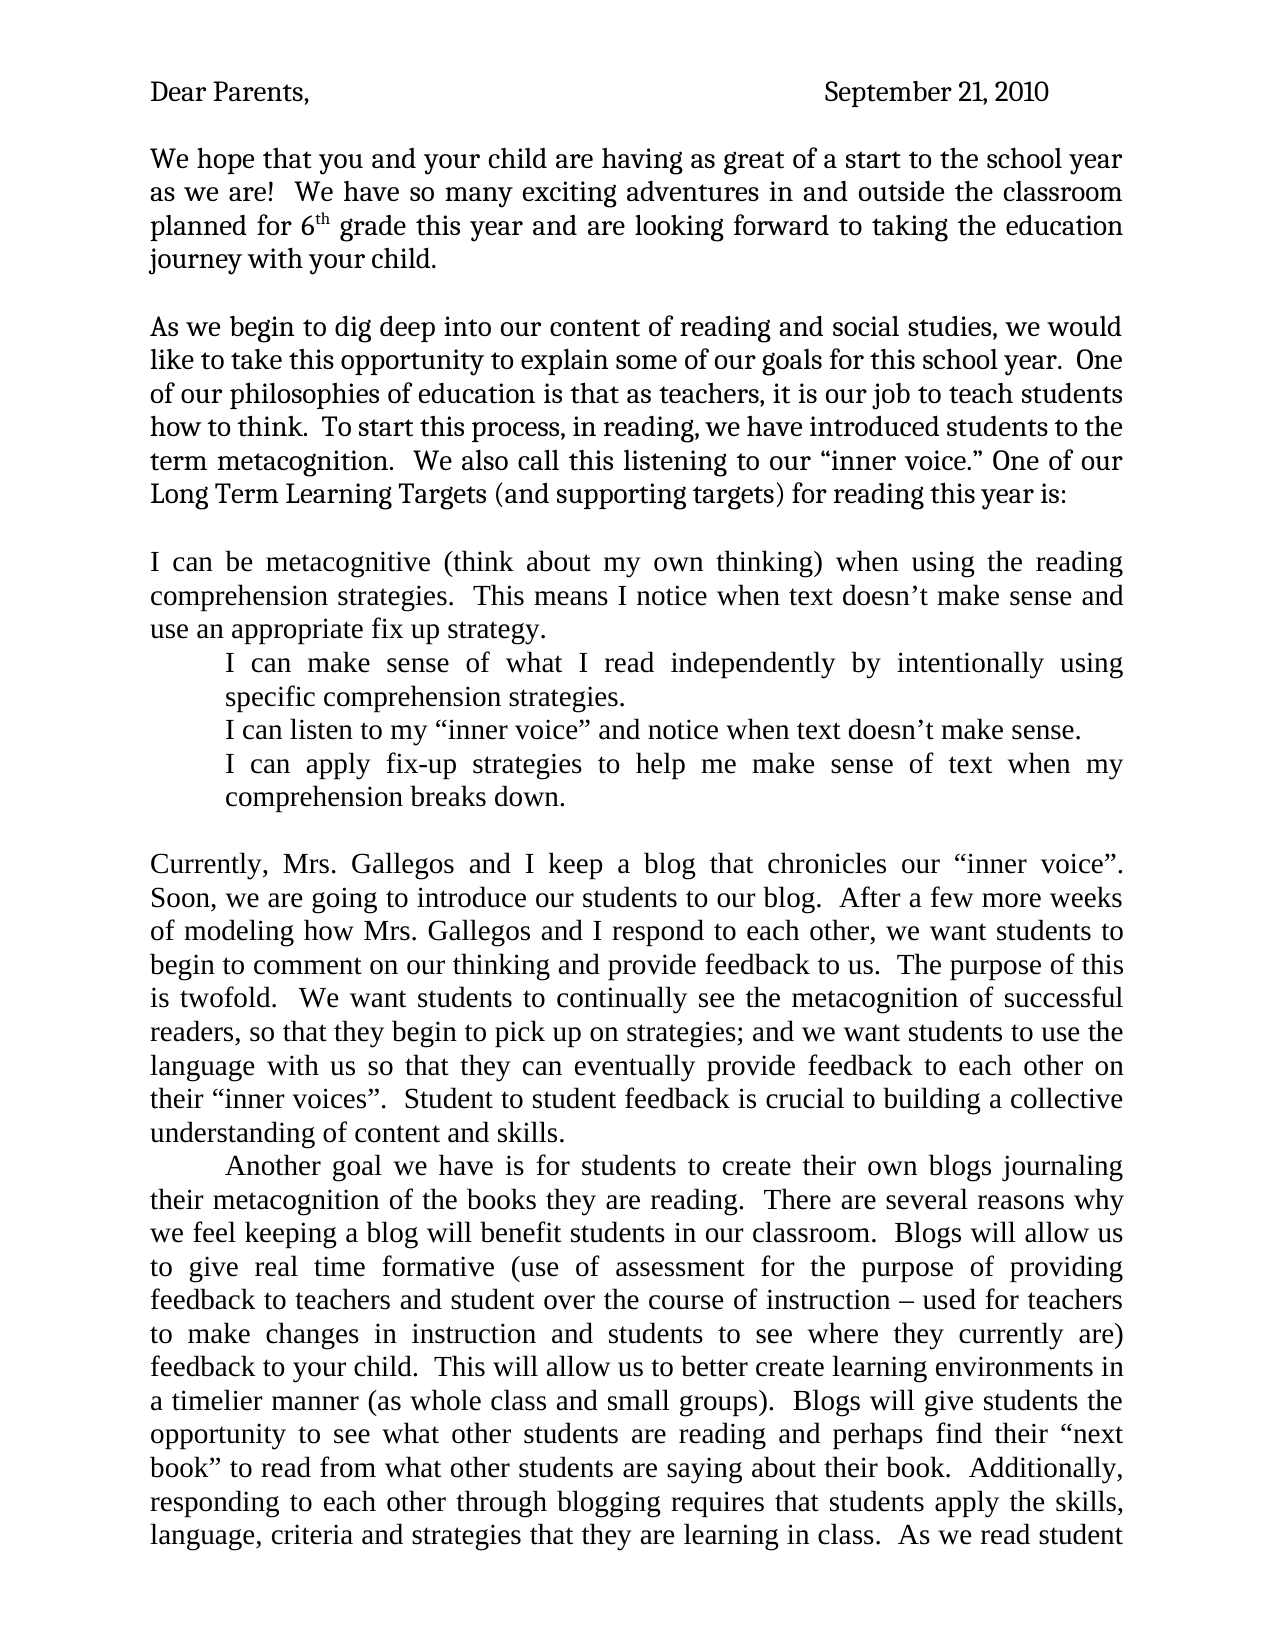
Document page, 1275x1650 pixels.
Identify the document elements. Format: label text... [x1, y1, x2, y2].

text I can make sense of what I read independently by intentionally using specific comprehension strategies. [225, 645, 1125, 712]
text As we begin to dig deep into our content of reading and social studies, we would like to take this opportunity to explain some of our goals for this school year. One of our philosophies of education is that as teachers, it is our job to teach students how to think. To start this process, in reading, we have introduced students to the term metacognition. We also call this listening to our “inner voice.” One of our Long Term Learning Targets (and supporting targets) for reading this year is: [150, 310, 1125, 511]
text I can listen to my “inner voice” and notice when text doesn’t make sense. [225, 712, 1125, 746]
text I can apply fix-up strategies to help me make sense of text when my comprehension breaks down. [225, 746, 1125, 813]
text Currently, Mrs. Gallegos and I keep a blog that chronicles our “inner voice”. Soon, we are going to introduce our students to our blog. After a few more weeks of modeling how Mrs. Gallegos and I respond to each other, we want students to begin to comment on our thinking and provide feedback to us. The purpose of this is twofold. We want students to continually see the metacognition of successful readers, so that they begin to pick up on strategies; and we want students to use the language with us so that they can eventually provide feedback to each other on their “inner voices”. Student to student feedback is crucial to building a collective understanding of content and skills. [150, 846, 1125, 1148]
text We hope that you and your child are having as great of a start to the school year as we are! We have so many exciting adventures in and outside the classroom planned for 6th grade this year and are looking forward to taking the education journey with your child. [150, 142, 1125, 276]
text I can be metacognitive (think about my own thinking) when using the reading comprehension strategies. This means I notice when text doesn’t make sense and use an appropriate fix up strategy. [150, 544, 1125, 645]
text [150, 1148, 1125, 1551]
text Dear Parents, September 21, 2010 [150, 75, 1125, 108]
